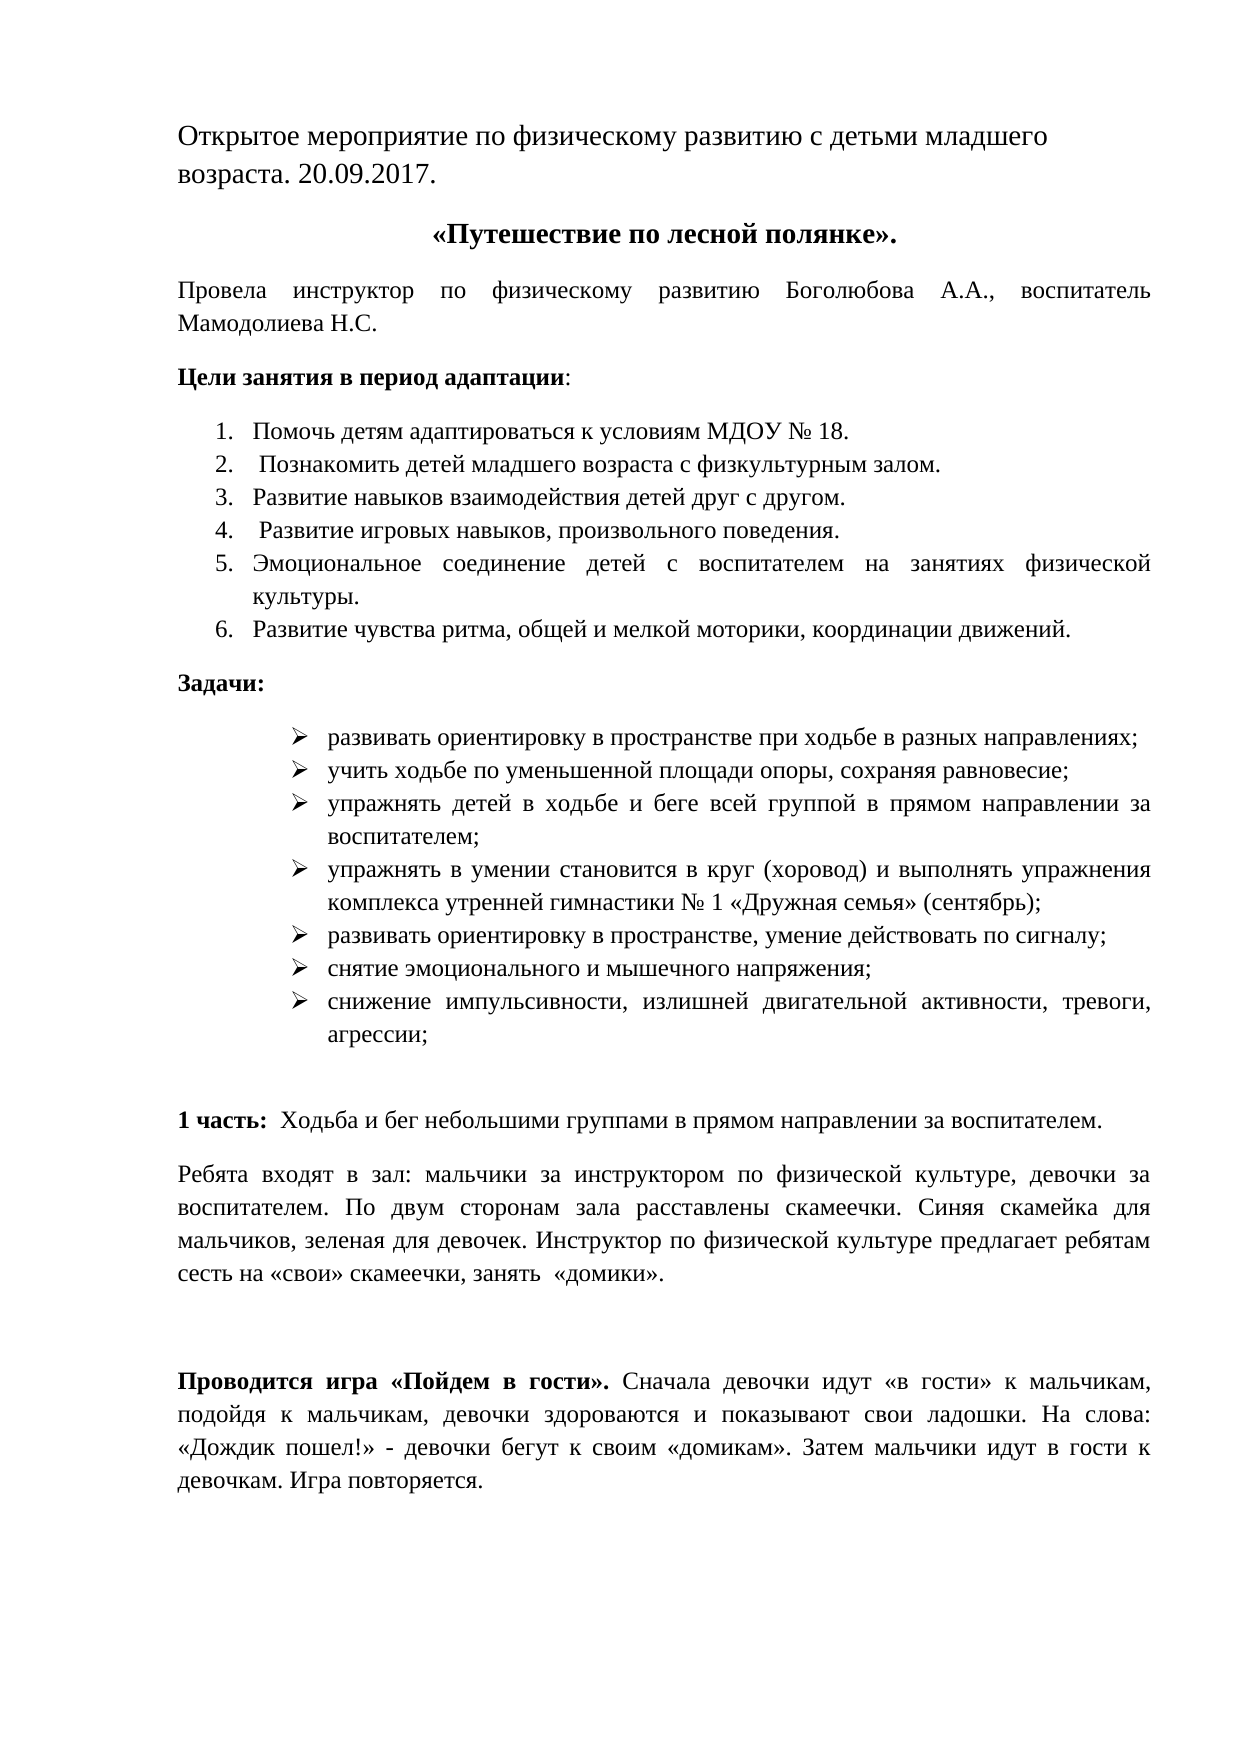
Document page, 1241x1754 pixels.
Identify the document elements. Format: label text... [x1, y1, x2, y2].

text Ребята входят в зал: мальчики за инструктором по физической культуре, девочки за воспитателем. По двум сторонам зала расставлены скамеечки. Синяя скамейка для мальчиков, зеленая для девочек. Инструктор по физической культуре предлагает ребятам сесть на «свои» скамеечки, занять «домики». [177, 1159, 1152, 1287]
text «Путешествие по лесной полянке». [177, 216, 1152, 249]
list Помочь детям адаптироваться к условиям МДОУ № 18. [215, 416, 1152, 445]
list Развитие навыков взаимодействия детей друг с другом. [215, 482, 1152, 511]
text Проводится игра «Пойдем в гости». Сначала девочки идут «в гости» к мальчикам, подойдя к мальчикам, девочки здороваются и показывают свои ладошки. На слова: «Дождик пошел!» - девочки бегут к своим «домикам». Затем мальчики идут в гости к девочкам. Игра повторяется. [177, 1366, 1152, 1494]
text Цели занятия в период адаптации: [177, 362, 1152, 391]
list Эмоциональное соединение детей с воспитателем на занятиях физической культуры. [215, 548, 1152, 610]
text Задачи: [177, 668, 1152, 697]
text Открытое мероприятие по физическому развитию с детьми младшего возраста. 20.09.2017. [177, 118, 1152, 190]
list упражнять в умении становится в круг (хоровод) и выполнять упражнения комплекса утренней гимнастики № 1 «Дружная семья» (сентябрь); [290, 854, 1152, 916]
list снятие эмоционального и мышечного напряжения; [290, 953, 1152, 982]
text Провела инструктор по физическому развитию Боголюбова А.А., воспитатель Мамодолиева Н.С. [177, 275, 1152, 337]
list Познакомить детей младшего возраста с физкультурным залом. [215, 449, 1152, 478]
list Развитие чувства ритма, общей и мелкой моторики, координации движений. [215, 614, 1152, 643]
list Развитие игровых навыков, произвольного поведения. [215, 515, 1152, 544]
list развивать ориентировку в пространстве, умение действовать по сигналу; [290, 920, 1152, 949]
list учить ходьбе по уменьшенной площади опоры, сохраняя равновесие; [290, 755, 1152, 784]
list развивать ориентировку в пространстве при ходьбе в разных направлениях; [290, 722, 1152, 751]
text 1 часть: Ходьба и бег небольшими группами в прямом направлении за воспитателем. [177, 1105, 1152, 1134]
list снижение импульсивности, излишней двигательной активности, тревоги, агрессии; [290, 986, 1152, 1048]
list упражнять детей в ходьбе и беге всей группой в прямом направлении за воспитателем; [290, 788, 1152, 850]
